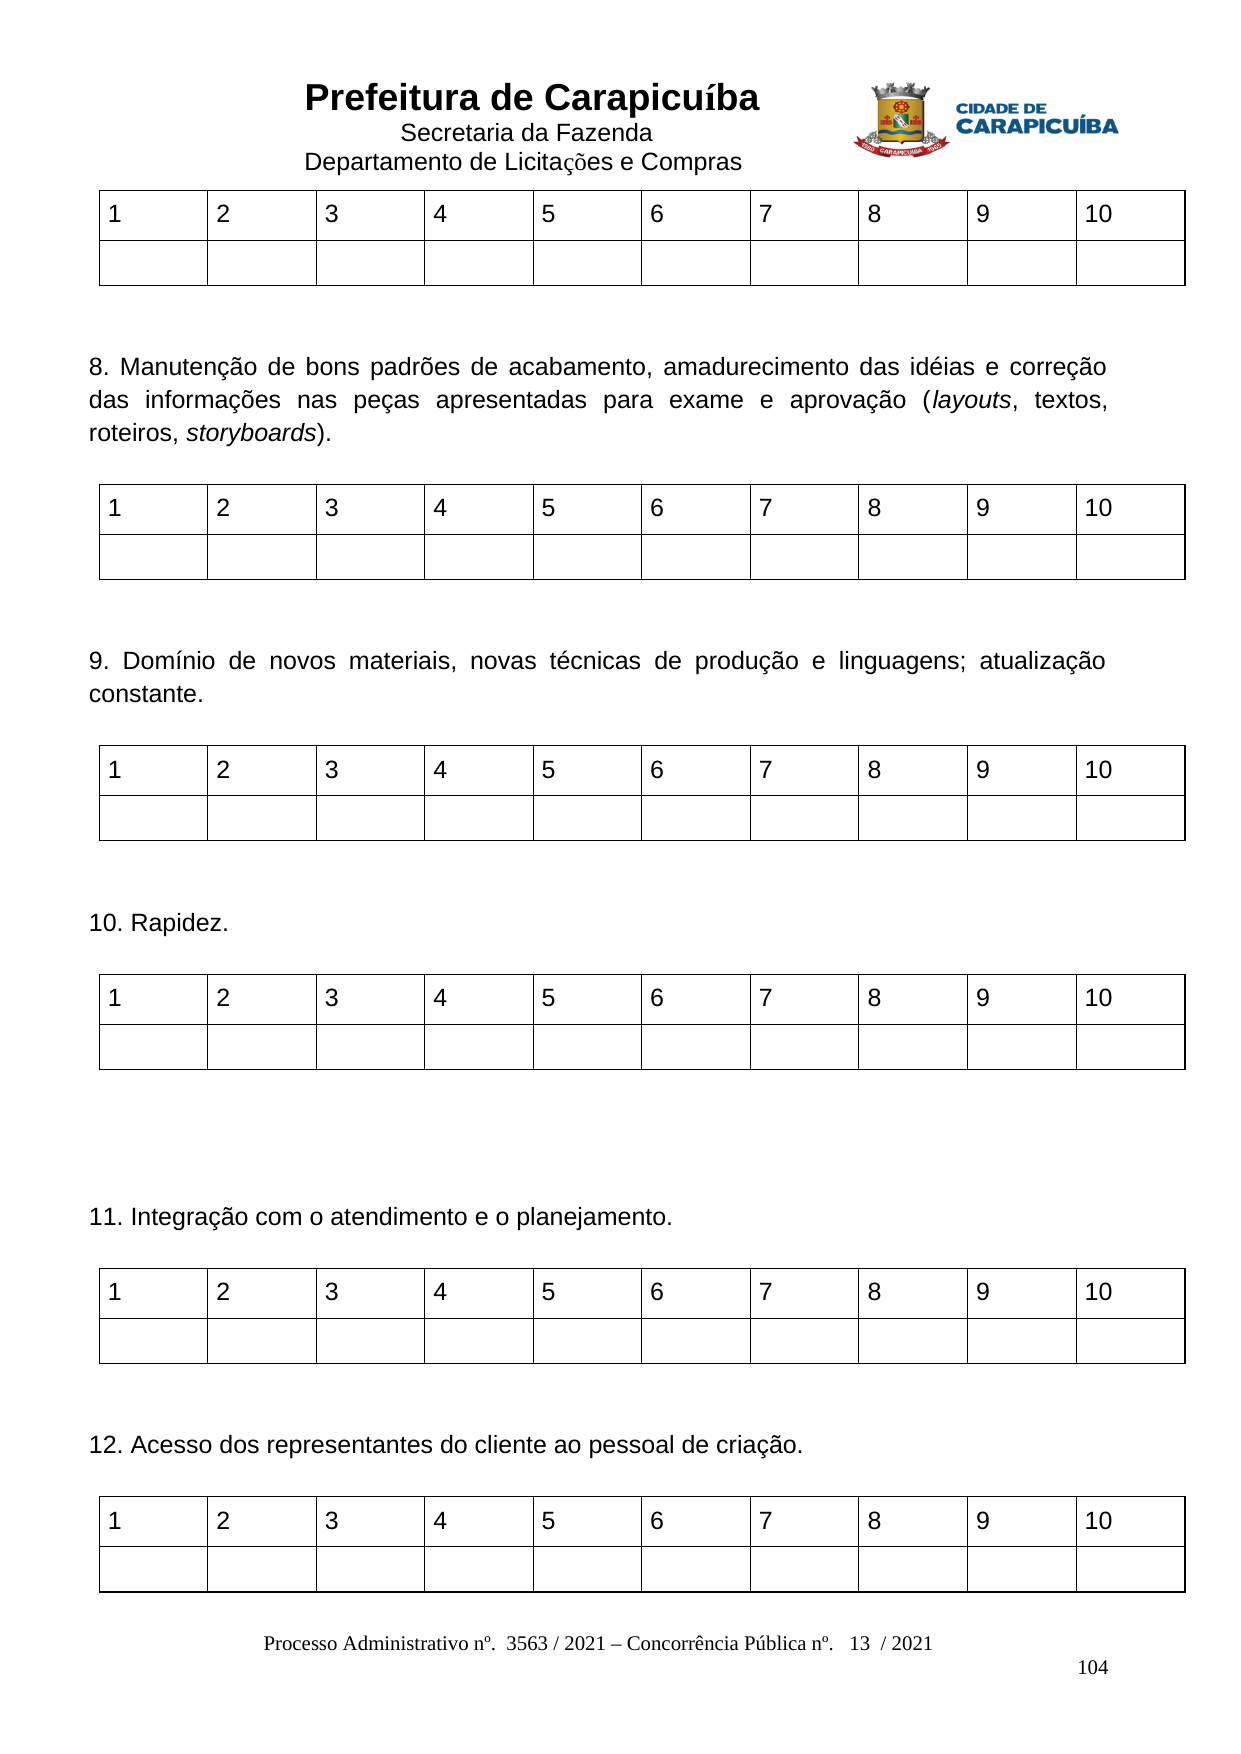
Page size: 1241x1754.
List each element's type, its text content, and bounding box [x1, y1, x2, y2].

table_cell [642, 1547, 750, 1591]
table_header 3 [317, 1269, 424, 1318]
table_header 7 [751, 975, 858, 1023]
table_cell [968, 1025, 1076, 1069]
table_cell [534, 535, 641, 579]
table_header 5 [534, 1497, 641, 1546]
table_cell [534, 1025, 641, 1069]
table_cell [859, 1547, 967, 1591]
text 11. Integração com o atendimento e o planejamento. [89, 1202, 1108, 1231]
table_cell [751, 796, 858, 840]
table_cell [1077, 1025, 1184, 1069]
table_header 8 [859, 746, 967, 795]
table_header 1 [100, 1269, 207, 1318]
table_cell [1077, 1547, 1184, 1591]
table_header 3 [317, 191, 424, 239]
table_cell [859, 1025, 967, 1069]
table_header 8 [859, 975, 967, 1023]
table_header 6 [642, 975, 750, 1023]
table_cell [425, 1025, 533, 1069]
table_header 10 [1077, 1497, 1184, 1546]
table_header 3 [317, 485, 424, 534]
table_cell [425, 796, 533, 840]
table_header 8 [859, 191, 967, 239]
table_header 7 [751, 191, 858, 239]
table_cell [534, 241, 641, 285]
table_header 9 [968, 746, 1076, 795]
table_header 9 [968, 1269, 1076, 1318]
table_header 5 [534, 485, 641, 534]
table_header 3 [317, 1497, 424, 1546]
table_cell [1077, 796, 1184, 840]
table_cell [1077, 1319, 1184, 1363]
table_cell [751, 535, 858, 579]
table_cell [100, 1319, 207, 1363]
table_cell [968, 241, 1076, 285]
table_cell [208, 1319, 316, 1363]
table_header 10 [1077, 975, 1184, 1023]
table_cell [642, 1025, 750, 1069]
table_cell [642, 1319, 750, 1363]
table_cell [100, 535, 207, 579]
table_cell [968, 535, 1076, 579]
table_header 9 [968, 485, 1076, 534]
table_cell [100, 1025, 207, 1069]
table_header 6 [642, 1269, 750, 1318]
table_header 9 [968, 975, 1076, 1023]
table_cell [317, 1547, 424, 1591]
table_cell [317, 796, 424, 840]
table_cell [751, 241, 858, 285]
table_header 7 [751, 746, 858, 795]
table_cell [425, 241, 533, 285]
table_header 10 [1077, 191, 1184, 239]
table_header 4 [425, 746, 533, 795]
table_header 2 [208, 1269, 316, 1318]
table_header 4 [425, 1497, 533, 1546]
table_cell [642, 241, 750, 285]
table_cell [859, 241, 967, 285]
table_header 5 [534, 746, 641, 795]
table_header 1 [100, 1497, 207, 1546]
table_cell [968, 796, 1076, 840]
table_header 9 [968, 191, 1076, 239]
table_header 5 [534, 975, 641, 1023]
table_header 2 [208, 746, 316, 795]
table_header 1 [100, 975, 207, 1023]
table_header 4 [425, 1269, 533, 1318]
table_cell [317, 1025, 424, 1069]
text 8. Manutenção de bons padrões de acabamento, amadurecimento das idéias e correção das informações nas peças apresentadas para exame e aprovação (layouts, textos, roteiros, storyboards). [89, 352, 1108, 447]
table_header 3 [317, 746, 424, 795]
table_header 2 [208, 1497, 316, 1546]
text 9. Domínio de novos materiais, novas técnicas de produção e linguagens; atualização constante. [89, 646, 1108, 708]
table_cell [317, 241, 424, 285]
table_cell [208, 796, 316, 840]
table_header 7 [751, 1497, 858, 1546]
table_cell [968, 1547, 1076, 1591]
table_header 5 [534, 1269, 641, 1318]
table_header 1 [100, 746, 207, 795]
table_cell [1077, 535, 1184, 579]
table_header 10 [1077, 485, 1184, 534]
table_cell [208, 241, 316, 285]
table_cell [317, 1319, 424, 1363]
table_header 5 [534, 191, 641, 239]
table_header 6 [642, 191, 750, 239]
table_cell [859, 535, 967, 579]
table_header 2 [208, 975, 316, 1023]
table_cell [100, 241, 207, 285]
table_cell [425, 1547, 533, 1591]
table_cell [751, 1547, 858, 1591]
table_header 10 [1077, 1269, 1184, 1318]
table_header 9 [968, 1497, 1076, 1546]
table_cell [642, 535, 750, 579]
table_cell [1077, 241, 1184, 285]
table_cell [208, 1547, 316, 1591]
table_header 7 [751, 1269, 858, 1318]
table_cell [425, 535, 533, 579]
table_header 6 [642, 1497, 750, 1546]
table_cell [425, 1319, 533, 1363]
table_header 10 [1077, 746, 1184, 795]
table_header 2 [208, 485, 316, 534]
table_header 3 [317, 975, 424, 1023]
table_cell [100, 796, 207, 840]
table_header 8 [859, 485, 967, 534]
picture [853, 62, 1123, 183]
table_header 4 [425, 485, 533, 534]
table_cell [859, 796, 967, 840]
table_cell [534, 796, 641, 840]
table_header 8 [859, 1497, 967, 1546]
table_cell [751, 1319, 858, 1363]
table_cell [968, 1319, 1076, 1363]
table_header 2 [208, 191, 316, 239]
table_cell [859, 1319, 967, 1363]
table_header 4 [425, 975, 533, 1023]
table_header 7 [751, 485, 858, 534]
table_cell [642, 796, 750, 840]
table_cell [751, 1025, 858, 1069]
table_header 4 [425, 191, 533, 239]
table_cell [534, 1547, 641, 1591]
table_cell [534, 1319, 641, 1363]
table_header 6 [642, 746, 750, 795]
table_cell [208, 1025, 316, 1069]
table_cell [100, 1547, 207, 1591]
table_cell [317, 535, 424, 579]
text 10. Rapidez. [89, 907, 1108, 936]
table_header 8 [859, 1269, 967, 1318]
table_cell [208, 535, 316, 579]
table_header 1 [100, 485, 207, 534]
text 12. Acesso dos representantes do cliente ao pessoal de criação. [89, 1430, 1108, 1459]
table_header 6 [642, 485, 750, 534]
table_header 1 [100, 191, 207, 239]
